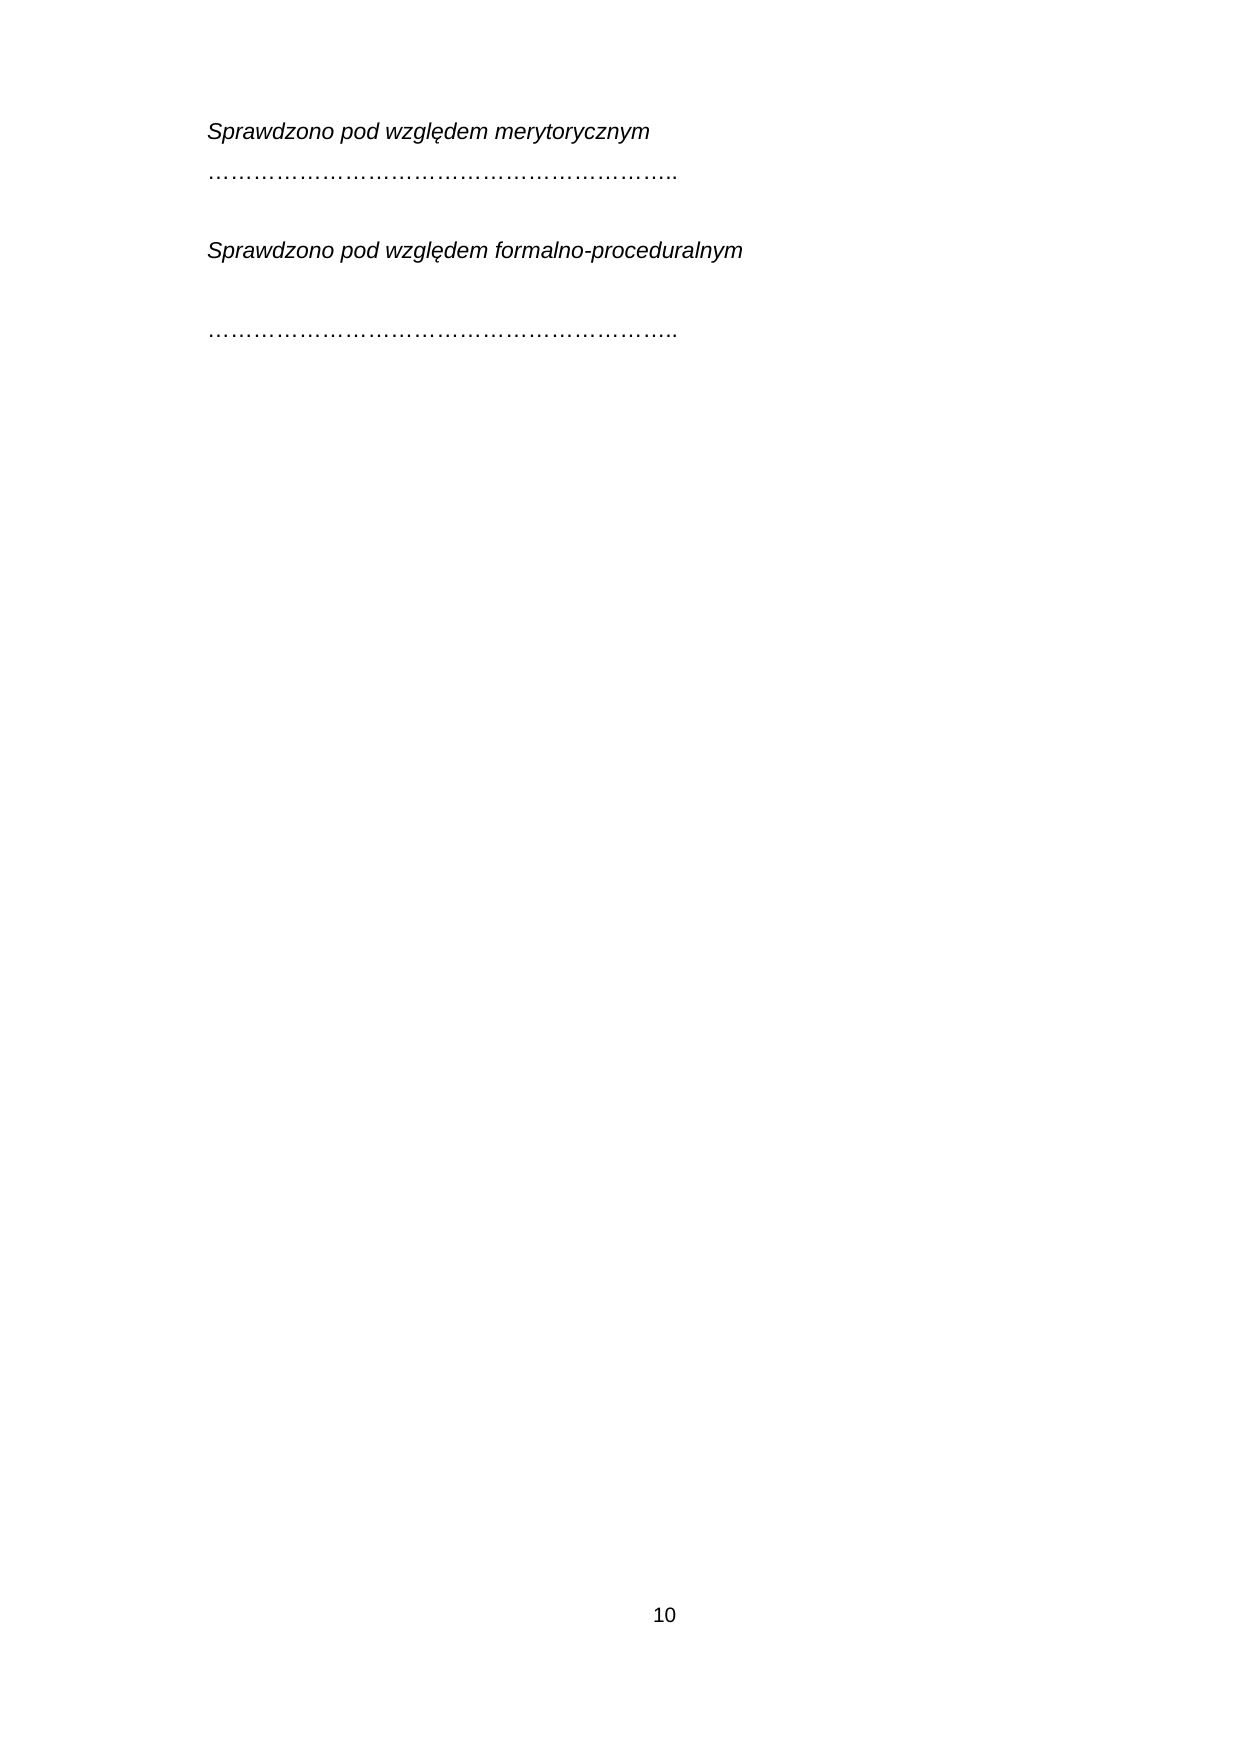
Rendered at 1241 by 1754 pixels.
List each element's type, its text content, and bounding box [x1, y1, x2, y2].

text …………………………………………………….. [207, 158, 1122, 184]
text Sprawdzono pod względem formalno-proceduralnym [207, 237, 1122, 263]
text Sprawdzono pod względem merytorycznym [207, 118, 1122, 144]
text …………………………………………………….. [207, 316, 1122, 342]
